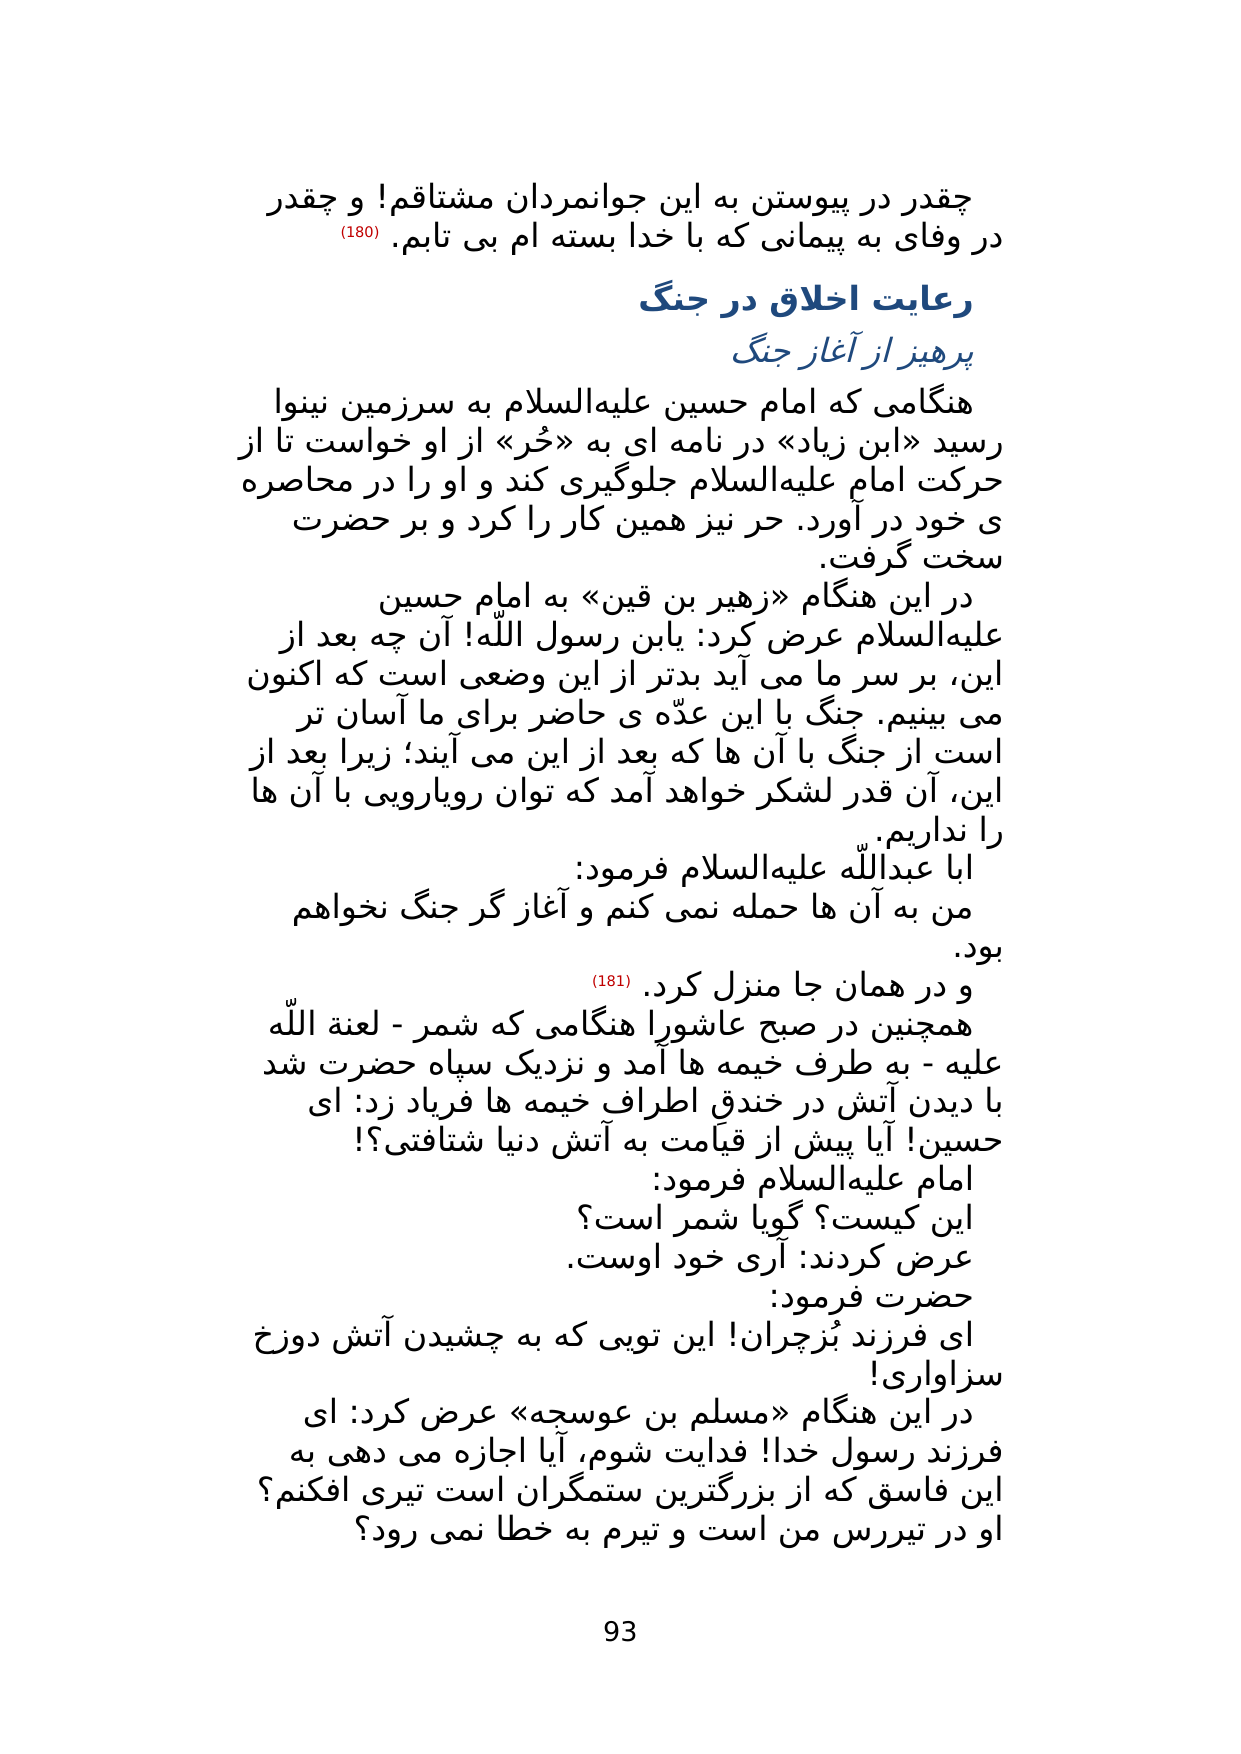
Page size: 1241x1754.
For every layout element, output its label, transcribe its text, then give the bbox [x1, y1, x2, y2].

text عرض کردند: آری خود اوست. [236, 1237, 1004, 1276]
text در این هنگام «مسلم بن عوسجه» عرض کرد: ای فرزند رسول خدا! فدایت شوم، آیا اجازه می دهی به این فاسق که از بزرگترین ستمگران است تیری افکنم؟ او در تیررس من است و تیرم به خطا نمی رود؟ [236, 1393, 1004, 1548]
text هنگامی که امام حسین علیه‌السلام به سرزمین نینوا رسید «ابن زیاد» در نامه ای به «حُر» از او خواست تا از حرکت امام علیه‌السلام جلوگیری کند و او را در محاصره ی خود در آورد. حر نیز همین کار را کرد و بر حضرت سخت گرفت. [236, 383, 1004, 577]
text همچنین در صبح عاشورا هنگامی که شمر - لعنة اللّه علیه - به طرف خیمه ها آمد و نزدیک سپاه حضرت شد با دیدن آتش در خندقِ اطراف خیمه ها فریاد زد: ای حسین! آیا پیش از قیامت به آتش دنیا شتافتی؟! [236, 1004, 1004, 1160]
text ابا عبداللّه علیه‌السلام فرمود: [236, 849, 1004, 888]
subtitle پرهیز از آغاز جنگ [236, 331, 1004, 370]
text و در همان جا منزل کرد. (181) [236, 965, 1004, 1004]
text چقدر در پیوستن به این جوانمردان مشتاقم! و چقدر در وفای به پیمانی که با خدا بسته ام بی تابم. (180) [236, 177, 1004, 255]
text حضرت فرمود: [236, 1276, 1004, 1315]
subtitle رعایت اخلاق در جنگ [236, 280, 1004, 319]
text این کیست؟ گویا شمر است؟ [236, 1198, 1004, 1237]
text امام علیه‌السلام فرمود: [236, 1160, 1004, 1198]
text من به آن ها حمله نمی کنم و آغاز گر جنگ نخواهم بود. [236, 888, 1004, 965]
text ای فرزند بُزچران! این تویی که به چشیدن آتش دوزخ سزاواری! [236, 1315, 1004, 1393]
text در این هنگام «زهیر بن قین» به امام حسین علیه‌السلام عرض کرد: یابن رسول اللّه! آن چه بعد از این، بر سر ما می آید بدتر از این وضعی است که اکنون می بینیم. جنگ با این عدّه ی حاضر برای ما آسان تر است از جنگ با آن ها که بعد از این می آیند؛ زیرا بعد از این، آن قدر لشکر خواهد آمد که توان رویارویی با آن ها را نداریم. [236, 577, 1004, 849]
